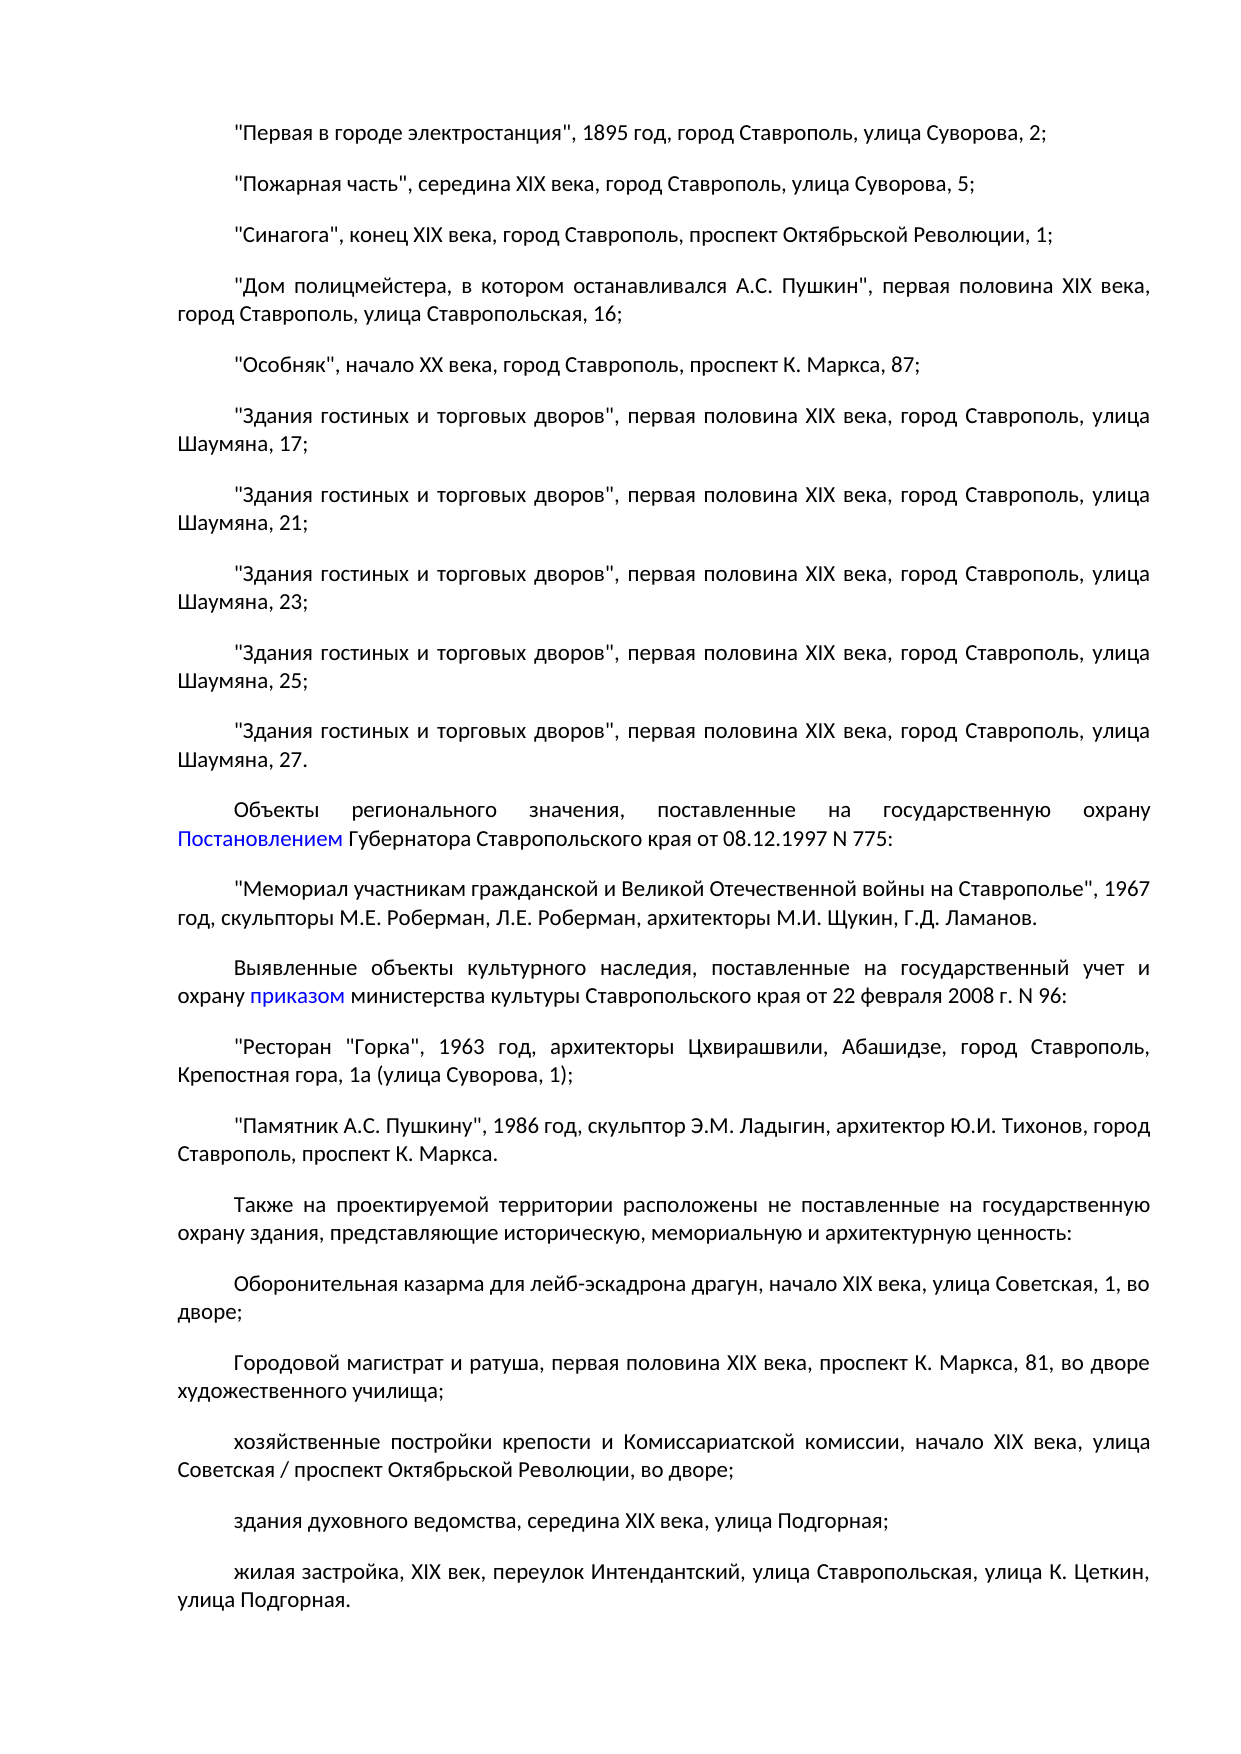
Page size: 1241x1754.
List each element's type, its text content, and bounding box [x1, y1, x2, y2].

text жилая застройка, XIX век, переулок Интендантский, улица Ставропольская, улица К. Цеткин, улица Подгорная. [177, 1557, 1152, 1613]
text "Здания гостиных и торговых дворов", первая половина XIX века, город Ставрополь, улица Шаумяна, 27. [177, 717, 1152, 773]
text "Первая в городе электростанция", 1895 год, город Ставрополь, улица Суворова, 2; [177, 118, 1152, 146]
text хозяйственные постройки крепости и Комиссариатской комиссии, начало XIX века, улица Советская / проспект Октябрьской Революции, во дворе; [177, 1427, 1152, 1483]
text "Памятник А.С. Пушкину", 1986 год, скульптор Э.М. Ладыгин, архитектор Ю.И. Тихонов, город Ставрополь, проспект К. Маркса. [177, 1111, 1152, 1167]
text "Здания гостиных и торговых дворов", первая половина XIX века, город Ставрополь, улица Шаумяна, 21; [177, 480, 1152, 536]
text "Синагога", конец XIX века, город Ставрополь, проспект Октябрьской Революции, 1; [177, 220, 1152, 248]
text Также на проектируемой территории расположены не поставленные на государственную охрану здания, представляющие историческую, мемориальную и архитектурную ценность: [177, 1190, 1152, 1246]
text "Пожарная часть", середина XIX века, город Ставрополь, улица Суворова, 5; [177, 169, 1152, 197]
text "Мемориал участникам гражданской и Великой Отечественной войны на Ставрополье", 1967 год, скульпторы М.Е. Роберман, Л.Е. Роберман, архитекторы М.И. Щукин, Г.Д. Ламанов. [177, 874, 1152, 931]
text Выявленные объекты культурного наследия, поставленные на государственный учет и охрану приказом министерства культуры Ставропольского края от 22 февраля 2008 г. N 96: [177, 953, 1152, 1009]
text Оборонительная казарма для лейб-эскадрона драгун, начало XIX века, улица Советская, 1, во дворе; [177, 1269, 1152, 1325]
text "Здания гостиных и торговых дворов", первая половина XIX века, город Ставрополь, улица Шаумяна, 23; [177, 559, 1152, 615]
text Объекты регионального значения, поставленные на государственную охрану Постановлением Губернатора Ставропольского края от 08.12.1997 N 775: [177, 796, 1152, 852]
text здания духовного ведомства, середина XIX века, улица Подгорная; [177, 1506, 1152, 1534]
text "Особняк", начало XX века, город Ставрополь, проспект К. Маркса, 87; [177, 350, 1152, 378]
text "Дом полицмейстера, в котором останавливался А.С. Пушкин", первая половина XIX века, город Ставрополь, улица Ставропольская, 16; [177, 271, 1152, 327]
text "Здания гостиных и торговых дворов", первая половина XIX века, город Ставрополь, улица Шаумяна, 25; [177, 638, 1152, 694]
text Городовой магистрат и ратуша, первая половина XIX века, проспект К. Маркса, 81, во дворе художественного училища; [177, 1348, 1152, 1404]
text "Здания гостиных и торговых дворов", первая половина XIX века, город Ставрополь, улица Шаумяна, 17; [177, 401, 1152, 457]
text "Ресторан "Горка", 1963 год, архитекторы Цхвирашвили, Абашидзе, город Ставрополь, Крепостная гора, 1а (улица Суворова, 1); [177, 1032, 1152, 1088]
